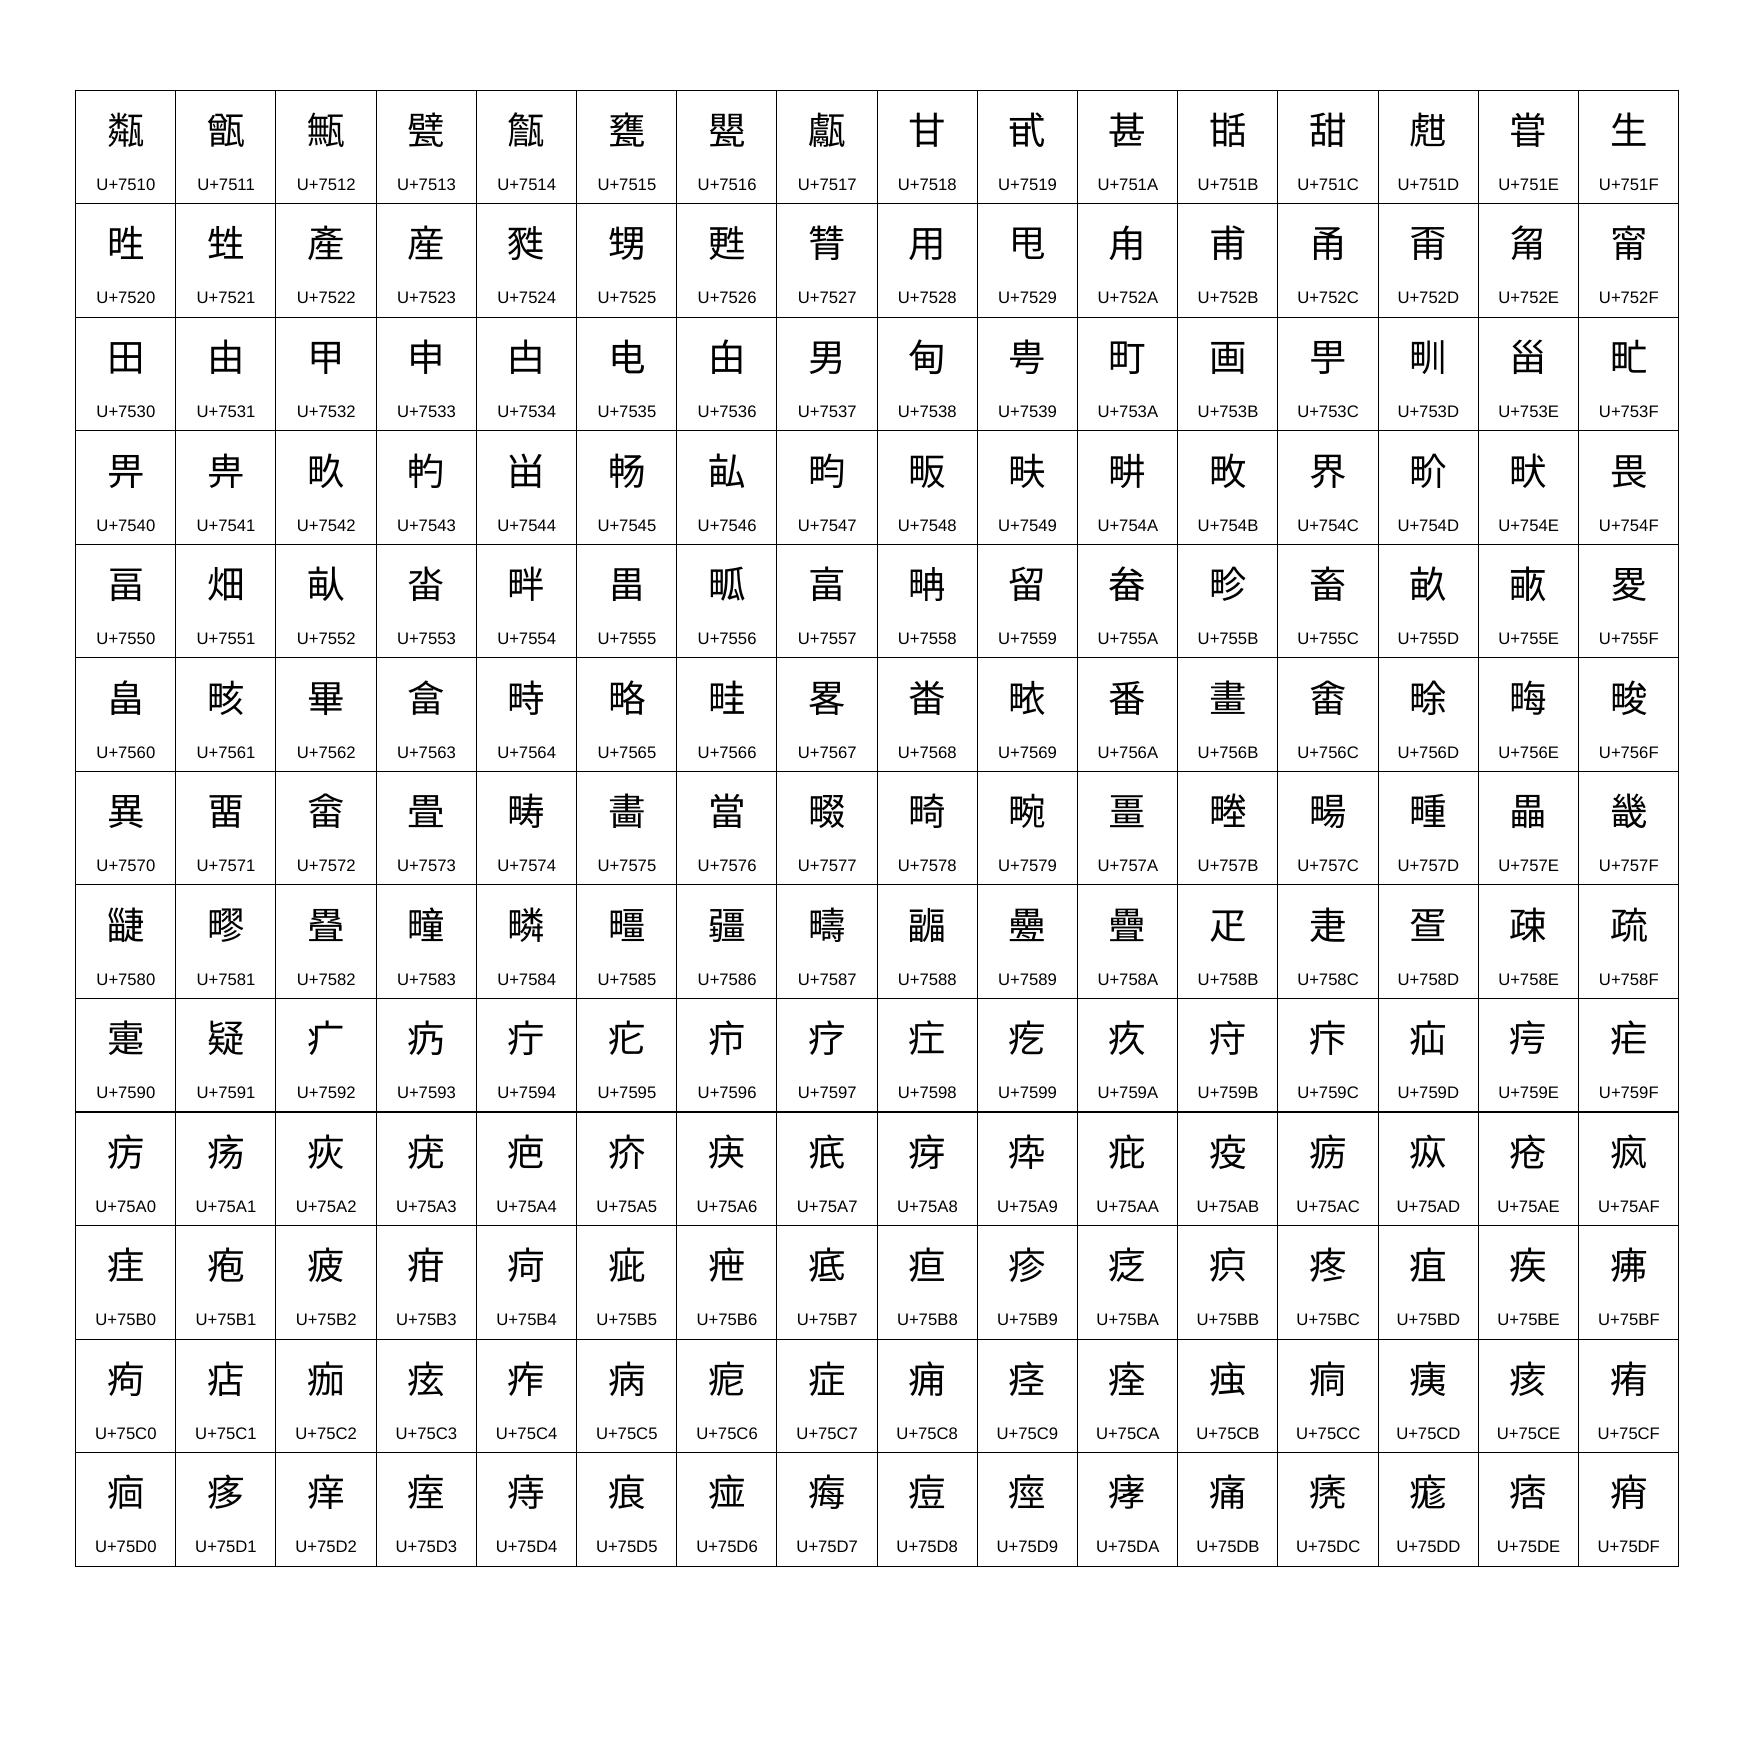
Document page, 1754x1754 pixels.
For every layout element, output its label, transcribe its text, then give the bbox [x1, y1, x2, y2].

table_cell 畸 U+7578 [878, 772, 977, 884]
table_cell 痒 U+75D2 [276, 1453, 376, 1566]
table_cell 疾 U+75BE [1479, 1226, 1578, 1338]
table_cell 甗 U+7517 [777, 91, 877, 203]
table_cell 由 U+7531 [176, 318, 275, 430]
table_cell 畖 U+7556 [677, 545, 776, 657]
table_cell 畋 U+754B [1178, 431, 1277, 544]
table_cell 疳 U+75B3 [377, 1226, 476, 1338]
table_cell 疆 U+7586 [677, 885, 776, 998]
table_cell 痉 U+75C9 [978, 1340, 1077, 1452]
table_cell 疗 U+7597 [777, 999, 877, 1111]
table_cell 甹 U+7539 [978, 318, 1077, 430]
table_cell 甐 U+7510 [76, 91, 175, 203]
table_cell 田 U+7530 [76, 318, 175, 430]
table_cell 畊 U+754A [1078, 431, 1177, 544]
table_cell 痟 U+75DF [1579, 1453, 1678, 1566]
table_cell 畑 U+7551 [176, 545, 275, 657]
table_cell 痏 U+75CF [1579, 1340, 1678, 1452]
table_cell 疤 U+75A4 [477, 1113, 576, 1225]
table_cell 疸 U+75B8 [878, 1226, 977, 1338]
table_cell 疘 U+7598 [878, 999, 977, 1111]
table_cell 甚 U+751A [1078, 91, 1177, 203]
table_cell 畚 U+755A [1078, 545, 1177, 657]
table_cell 畴 U+7574 [477, 772, 576, 884]
table_cell 疈 U+7588 [878, 885, 977, 998]
table_cell 疨 U+75A8 [878, 1113, 977, 1225]
table_cell 甙 U+7519 [978, 91, 1077, 203]
table_cell 疑 U+7591 [176, 999, 275, 1111]
table_cell 畭 U+756D [1379, 658, 1478, 771]
table_cell 痀 U+75C0 [76, 1340, 175, 1452]
table_cell 痚 U+75DA [1078, 1453, 1177, 1566]
table_cell 疍 U+758D [1379, 885, 1478, 998]
table_cell 畨 U+7568 [878, 658, 977, 771]
table_cell 甸 U+7538 [878, 318, 977, 430]
table_cell 痗 U+75D7 [777, 1453, 877, 1566]
table_cell 痔 U+75D4 [477, 1453, 576, 1566]
table_cell 畉 U+7549 [978, 431, 1077, 544]
table_cell 疴 U+75B4 [477, 1226, 576, 1338]
table_cell 甲 U+7532 [276, 318, 376, 430]
table_cell 痕 U+75D5 [577, 1453, 676, 1566]
table_cell 疦 U+75A6 [677, 1113, 776, 1225]
table_cell 番 U+756A [1078, 658, 1177, 771]
table_cell 痝 U+75DD [1379, 1453, 1478, 1566]
table_cell 畝 U+755D [1379, 545, 1478, 657]
table_cell 疜 U+759C [1278, 999, 1378, 1111]
table_cell 畇 U+7547 [777, 431, 877, 544]
table_cell 甾 U+753E [1479, 318, 1578, 430]
table_cell 甩 U+7529 [978, 204, 1077, 317]
table_cell 疂 U+7582 [276, 885, 376, 998]
table_cell 畼 U+757C [1278, 772, 1378, 884]
table_cell 疷 U+75B7 [777, 1226, 877, 1338]
table_cell 甓 U+7513 [377, 91, 476, 203]
table_cell 畜 U+755C [1278, 545, 1378, 657]
table_cell 疼 U+75BC [1278, 1226, 1378, 1338]
table_cell 疲 U+75B2 [276, 1226, 376, 1338]
table_cell 畞 U+755E [1479, 545, 1578, 657]
table_cell 痄 U+75C4 [477, 1340, 576, 1452]
table_cell 畔 U+7554 [477, 545, 576, 657]
table_cell 疝 U+759D [1379, 999, 1478, 1111]
table_cell 甿 U+753F [1579, 318, 1678, 430]
table_cell 痌 U+75CC [1278, 1340, 1378, 1452]
table_cell 甒 U+7512 [276, 91, 376, 203]
table_cell 畩 U+7569 [978, 658, 1077, 771]
table_cell 甦 U+7526 [677, 204, 776, 317]
table_cell 疚 U+759A [1078, 999, 1177, 1111]
table_cell 畛 U+755B [1178, 545, 1277, 657]
table_cell 甠 U+7520 [76, 204, 175, 317]
table_cell 疭 U+75AD [1379, 1113, 1478, 1225]
table_cell 甪 U+752A [1078, 204, 1177, 317]
table_cell 疛 U+759B [1178, 999, 1277, 1111]
table_cell 疇 U+7587 [777, 885, 877, 998]
table_cell 疌 U+758C [1278, 885, 1378, 998]
table_cell 畟 U+755F [1579, 545, 1678, 657]
table_cell 疯 U+75AF [1579, 1113, 1678, 1225]
table_cell 甜 U+751C [1278, 91, 1378, 203]
table_cell 町 U+753A [1078, 318, 1177, 430]
table_cell 申 U+7533 [377, 318, 476, 430]
table_cell 疒 U+7592 [276, 999, 376, 1111]
table_cell 畹 U+7579 [978, 772, 1077, 884]
table_cell 界 U+754C [1278, 431, 1378, 544]
table_cell 症 U+75C7 [777, 1340, 877, 1452]
table_cell 痂 U+75C2 [276, 1340, 376, 1452]
table_cell 畷 U+7577 [777, 772, 877, 884]
table_cell 疶 U+75B6 [677, 1226, 776, 1338]
table_cell 疩 U+75A9 [978, 1113, 1077, 1225]
table_cell 疀 U+7580 [76, 885, 175, 998]
table_cell 画 U+753B [1178, 318, 1277, 430]
table_cell 疠 U+75A0 [76, 1113, 175, 1225]
table_cell 甛 U+751B [1178, 91, 1277, 203]
table_cell 疙 U+7599 [978, 999, 1077, 1111]
table_cell 畲 U+7572 [276, 772, 376, 884]
table_cell 疿 U+75BF [1579, 1226, 1678, 1338]
table_cell 畤 U+7564 [477, 658, 576, 771]
table_cell 疟 U+759F [1579, 999, 1678, 1111]
table_cell 痍 U+75CD [1379, 1340, 1478, 1452]
table_cell 留 U+7559 [978, 545, 1077, 657]
table_cell 畍 U+754D [1379, 431, 1478, 544]
table_cell 疵 U+75B5 [577, 1226, 676, 1338]
table_cell 畎 U+754E [1479, 431, 1578, 544]
table_cell 疪 U+75AA [1078, 1113, 1177, 1225]
table_cell 甑 U+7511 [176, 91, 275, 203]
table_cell 畱 U+7571 [176, 772, 275, 884]
table_cell 異 U+7570 [76, 772, 175, 884]
table_cell 甯 U+752F [1579, 204, 1678, 317]
table_cell 痊 U+75CA [1078, 1340, 1177, 1452]
table_cell 疕 U+7595 [577, 999, 676, 1111]
table_cell 甡 U+7521 [176, 204, 275, 317]
table_cell 电 U+7535 [577, 318, 676, 430]
table_cell 甽 U+753D [1379, 318, 1478, 430]
table_cell 疽 U+75BD [1379, 1226, 1478, 1338]
table_cell 甘 U+7518 [878, 91, 977, 203]
table_cell 甭 U+752D [1379, 204, 1478, 317]
table_cell 疁 U+7581 [176, 885, 275, 998]
table_cell 畧 U+7567 [777, 658, 877, 771]
table_cell 疻 U+75BB [1178, 1226, 1277, 1338]
table_cell 甴 U+7534 [477, 318, 576, 430]
table_cell 畣 U+7563 [377, 658, 476, 771]
table_cell 畢 U+7562 [276, 658, 376, 771]
table_cell 畃 U+7543 [377, 431, 476, 544]
table_cell 疞 U+759E [1479, 999, 1578, 1111]
table_cell 畾 U+757E [1479, 772, 1578, 884]
table_cell 疢 U+75A2 [276, 1113, 376, 1225]
table_cell 痜 U+75DC [1278, 1453, 1378, 1566]
table_cell 畯 U+756F [1579, 658, 1678, 771]
table_cell 畦 U+7566 [677, 658, 776, 771]
table_cell 甮 U+752E [1479, 204, 1578, 317]
table_cell 痘 U+75D8 [878, 1453, 977, 1566]
table_cell 畠 U+7560 [76, 658, 175, 771]
table_cell 疰 U+75B0 [76, 1226, 175, 1338]
table_cell 甕 U+7515 [577, 91, 676, 203]
table_cell 疧 U+75A7 [777, 1113, 877, 1225]
table_cell 痙 U+75D9 [978, 1453, 1077, 1566]
table_cell 痃 U+75C3 [377, 1340, 476, 1452]
table_cell 疣 U+75A3 [377, 1113, 476, 1225]
table_cell 畂 U+7542 [276, 431, 376, 544]
table_cell 痁 U+75C1 [176, 1340, 275, 1452]
table_cell 甶 U+7536 [677, 318, 776, 430]
table_cell 疹 U+75B9 [978, 1226, 1077, 1338]
table_cell 疥 U+75A5 [577, 1113, 676, 1225]
table_cell 畓 U+7553 [377, 545, 476, 657]
table_cell 畬 U+756C [1278, 658, 1378, 771]
table_cell 畕 U+7555 [577, 545, 676, 657]
table_cell 痆 U+75C6 [677, 1340, 776, 1452]
table_cell 疖 U+7596 [677, 999, 776, 1111]
table_cell 男 U+7537 [777, 318, 877, 430]
table_cell 畒 U+7552 [276, 545, 376, 657]
table_cell 畗 U+7557 [777, 545, 877, 657]
table_cell 痈 U+75C8 [878, 1340, 977, 1452]
table_cell 痐 U+75D0 [76, 1453, 175, 1566]
table_cell 畘 U+7558 [878, 545, 977, 657]
table_cell 疬 U+75AC [1278, 1113, 1378, 1225]
table_cell 畳 U+7573 [377, 772, 476, 884]
table_cell 疐 U+7590 [76, 999, 175, 1111]
table_cell 畐 U+7550 [76, 545, 175, 657]
table_cell 畡 U+7561 [176, 658, 275, 771]
table_cell 病 U+75C5 [577, 1340, 676, 1452]
table_cell 疡 U+75A1 [176, 1113, 275, 1225]
table_cell 生 U+751F [1579, 91, 1678, 203]
table_cell 疄 U+7584 [477, 885, 576, 998]
table_cell 畺 U+757A [1078, 772, 1177, 884]
table_cell 甤 U+7524 [477, 204, 576, 317]
table_cell 疋 U+758B [1178, 885, 1277, 998]
table_cell 畈 U+7548 [878, 431, 977, 544]
table_cell 畅 U+7545 [577, 431, 676, 544]
table_cell 疱 U+75B1 [176, 1226, 275, 1338]
table_cell 疃 U+7583 [377, 885, 476, 998]
table_cell 疮 U+75AE [1479, 1113, 1578, 1225]
table_cell 甔 U+7514 [477, 91, 576, 203]
table_cell 疺 U+75BA [1078, 1226, 1177, 1338]
table_cell 畽 U+757D [1379, 772, 1478, 884]
table_cell 痋 U+75CB [1178, 1340, 1277, 1452]
table_cell 畫 U+756B [1178, 658, 1277, 771]
table_cell 痎 U+75CE [1479, 1340, 1578, 1452]
table_cell 甫 U+752B [1178, 204, 1277, 317]
table_cell 略 U+7565 [577, 658, 676, 771]
table_cell 畀 U+7540 [76, 431, 175, 544]
table_cell 產 U+7522 [276, 204, 376, 317]
table_cell 畮 U+756E [1479, 658, 1578, 771]
table_cell 疉 U+7589 [978, 885, 1077, 998]
table_cell 甧 U+7527 [777, 204, 877, 317]
table_cell 疔 U+7594 [477, 999, 576, 1111]
table_cell 痓 U+75D3 [377, 1453, 476, 1566]
table_cell 疎 U+758E [1479, 885, 1578, 998]
table_cell 畆 U+7546 [677, 431, 776, 544]
table_cell 疅 U+7585 [577, 885, 676, 998]
table_cell 當 U+7576 [677, 772, 776, 884]
table_cell 畄 U+7544 [477, 431, 576, 544]
table_cell 甥 U+7525 [577, 204, 676, 317]
table_cell 疓 U+7593 [377, 999, 476, 1111]
table_cell 用 U+7528 [878, 204, 977, 317]
table_cell 痞 U+75DE [1479, 1453, 1578, 1566]
table_cell 疫 U+75AB [1178, 1113, 1277, 1225]
table_cell 畵 U+7575 [577, 772, 676, 884]
table_cell 疏 U+758F [1579, 885, 1678, 998]
table_cell 痖 U+75D6 [677, 1453, 776, 1566]
table_cell 甝 U+751D [1379, 91, 1478, 203]
table_cell 甬 U+752C [1278, 204, 1378, 317]
table_cell 産 U+7523 [377, 204, 476, 317]
table_cell 畿 U+757F [1579, 772, 1678, 884]
table_cell 痑 U+75D1 [176, 1453, 275, 1566]
table_cell 痛 U+75DB [1178, 1453, 1277, 1566]
table_cell 畻 U+757B [1178, 772, 1277, 884]
table_cell 疊 U+758A [1078, 885, 1177, 998]
table_cell 甼 U+753C [1278, 318, 1378, 430]
table_cell 畁 U+7541 [176, 431, 275, 544]
table_cell 畏 U+754F [1579, 431, 1678, 544]
table_cell 甞 U+751E [1479, 91, 1578, 203]
table_cell 甖 U+7516 [677, 91, 776, 203]
